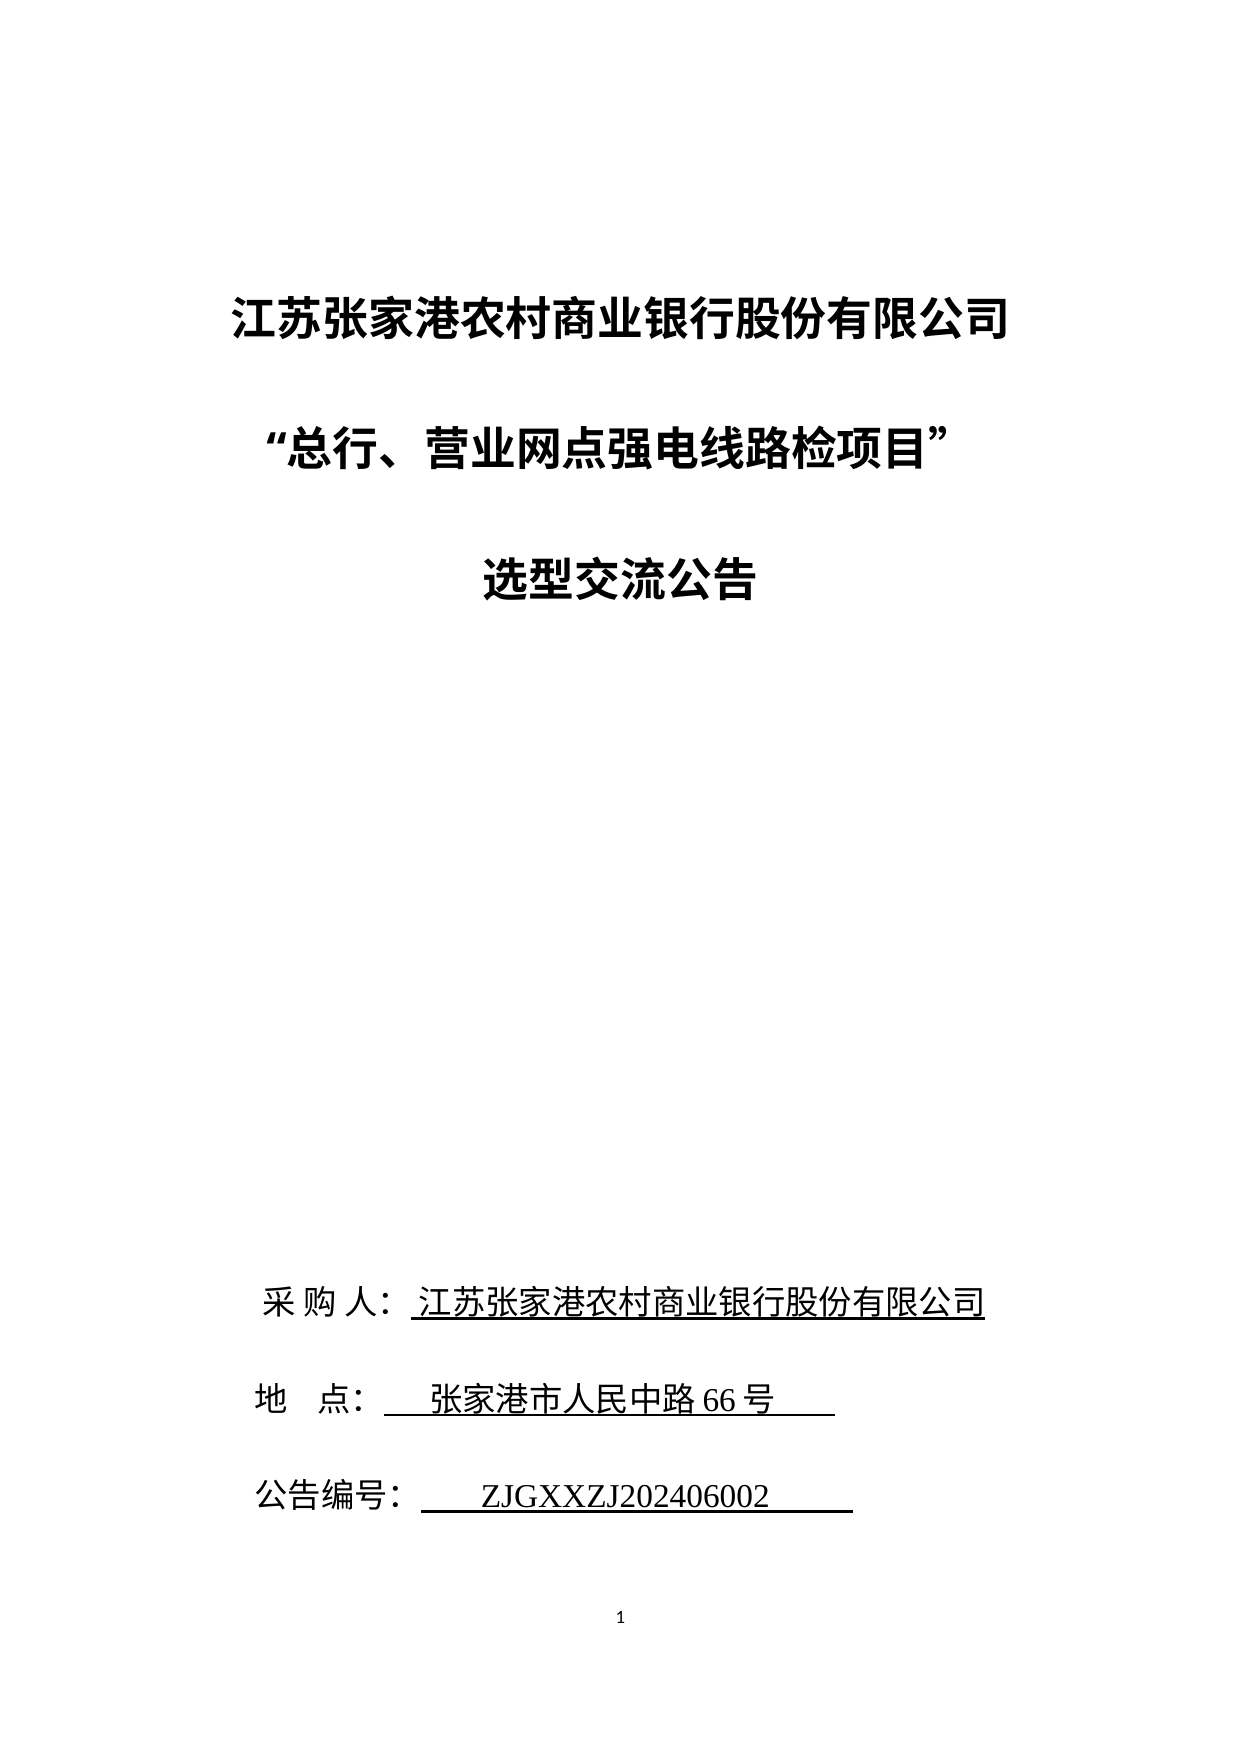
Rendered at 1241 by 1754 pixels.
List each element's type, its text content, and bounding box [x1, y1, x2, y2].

text 采 购 人： 江苏张家港农村商业银行股份有限公司 [187, 1276, 1053, 1324]
text 江苏张家港农村商业银行股份有限公司 [187, 267, 1053, 364]
text 地 点： 张家港市人民中路66号 [187, 1373, 1053, 1421]
text 公告编号： ZJGXXZJ202406002 [187, 1469, 1053, 1517]
text 选型交流公告 [187, 528, 1053, 626]
text “总行、营业网点强电线路检项目” [187, 397, 1053, 495]
